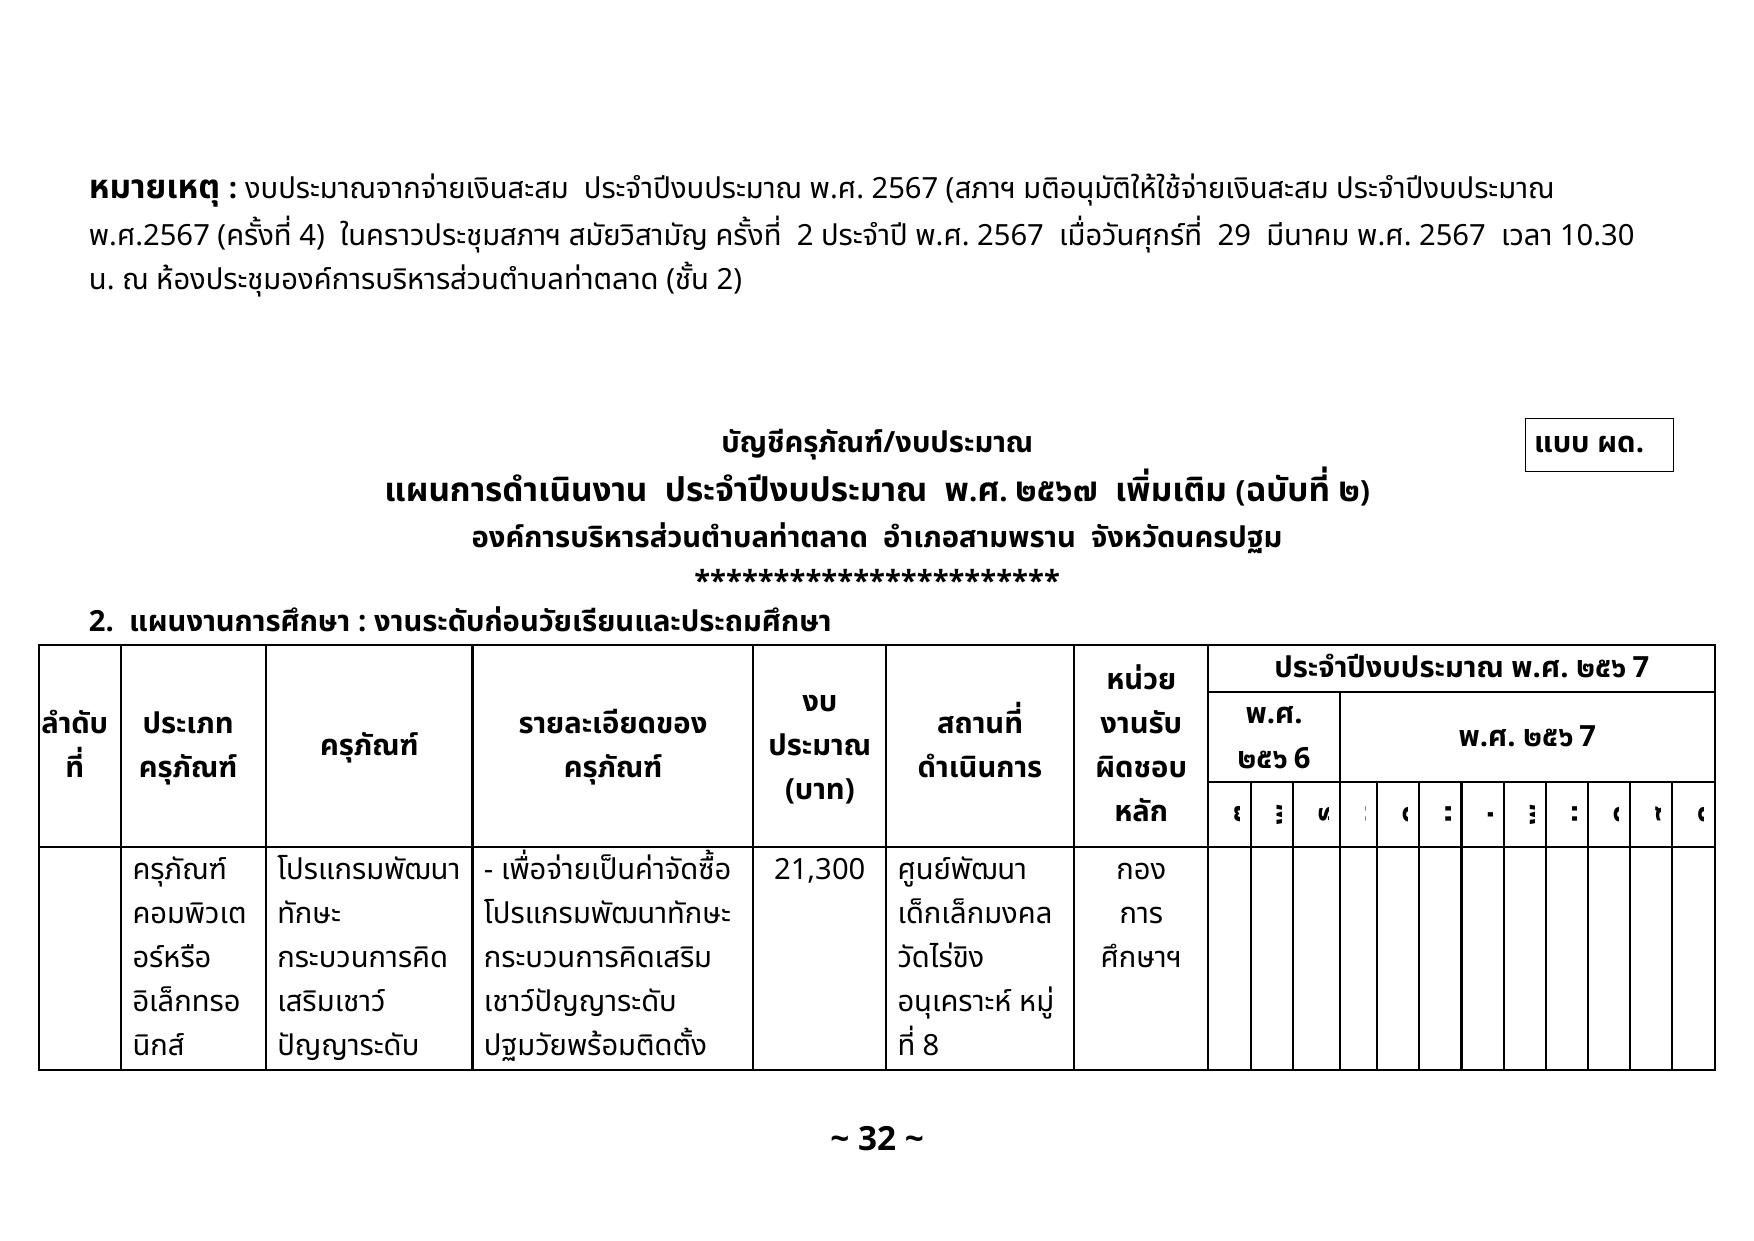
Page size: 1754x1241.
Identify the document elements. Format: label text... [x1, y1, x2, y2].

table_cell [1463, 848, 1503, 1069]
table_cell [1547, 848, 1587, 1069]
text บัญชีครุภัณฑ์/งบประมาณ [89, 422, 1519, 466]
table_header ประเภทครุภัณฑ์ [122, 646, 265, 846]
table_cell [267, 848, 471, 1069]
table_header รายละเอียดของครุภัณฑ์ [474, 646, 752, 846]
table_header งบประมาณ (บาท) [754, 646, 885, 846]
table_header ลำดับที่ [40, 646, 120, 846]
text 2. แผนงานการศึกษา : งานระดับก่อนวัยเรียนและประถมศึกษา [89, 600, 1665, 644]
table_cell กอง การศึกษาฯ [1075, 848, 1207, 1069]
text องค์การบริหารส่วนตำบลท่าตลาด อำเภอสามพราน จังหวัดนครปฐม [89, 516, 1665, 560]
table_cell เม.ย. [1463, 783, 1503, 846]
table_cell [1341, 848, 1376, 1069]
table_cell [1673, 848, 1714, 1069]
table_cell [1589, 848, 1629, 1069]
table_cell ก.พ. [1378, 783, 1418, 846]
table_cell [1378, 848, 1418, 1069]
table_cell [1420, 848, 1460, 1069]
table_cell [1631, 848, 1671, 1069]
table_cell ก.ค. [1589, 783, 1629, 846]
table_header ครุภัณฑ์ [267, 646, 471, 846]
table_cell [1209, 848, 1250, 1069]
text *********************** [89, 560, 1665, 600]
table_cell ธ.ค. [1294, 783, 1339, 846]
table_cell พ.ศ. ๒๕๖6 [1209, 693, 1339, 781]
table_cell พ.ศ. ๒๕๖7 [1341, 693, 1714, 781]
table_cell [1252, 848, 1292, 1069]
table_cell มิ.ย. [1547, 783, 1587, 846]
table_cell ต.ค. [1209, 783, 1250, 846]
table_cell พ.ค. [1505, 783, 1545, 846]
table_cell [1505, 848, 1545, 1069]
table_cell ม.ค. [1341, 783, 1376, 846]
table_cell ส.ค. [1631, 783, 1671, 846]
table_cell [1294, 848, 1339, 1069]
table_cell พ.ย. [1252, 783, 1292, 846]
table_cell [887, 848, 1073, 1069]
table_header สถานที่ ดำเนินการ [887, 646, 1073, 846]
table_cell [122, 848, 265, 1069]
table_cell มี.ค. [1420, 783, 1460, 846]
table_cell 21,300 [754, 848, 885, 1069]
table_header หน่วยงานรับผิดชอบหลัก [1075, 646, 1207, 846]
table_cell ก.ย. [1673, 783, 1714, 846]
table_cell [40, 848, 120, 1069]
text หมายเหตุ : งบประมาณจากจ่ายเงินสะสม ประจำปีงบประมาณ พ.ศ. 2567 (สภาฯ มติอนุมัติให้ใช้จ่ายเงินสะสม ประจำปีงบประมาณ พ.ศ.2567 (ครั้งที่ 4) ในคราวประชุมสภาฯ สมัยวิสามัญ ครั้งที่ 2 ประจำปี พ.ศ. 2567 เมื่อวันศุกร์ที่ 29 มีนาคม พ.ศ. 2567 เวลา 10.30 น. ณ ห้องประชุมองค์การบริหารส่วนตำบลท่าตลาด (ชั้น 2) [89, 163, 1665, 302]
table_header ประจำปีงบประมาณ พ.ศ. ๒๕๖7 [1209, 646, 1714, 691]
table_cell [474, 848, 752, 1069]
text แผนการดำเนินงาน ประจำปีงบประมาณ พ.ศ. ๒๕๖๗ เพิ่มเติม (ฉบับที่ ๒) [89, 466, 1665, 516]
